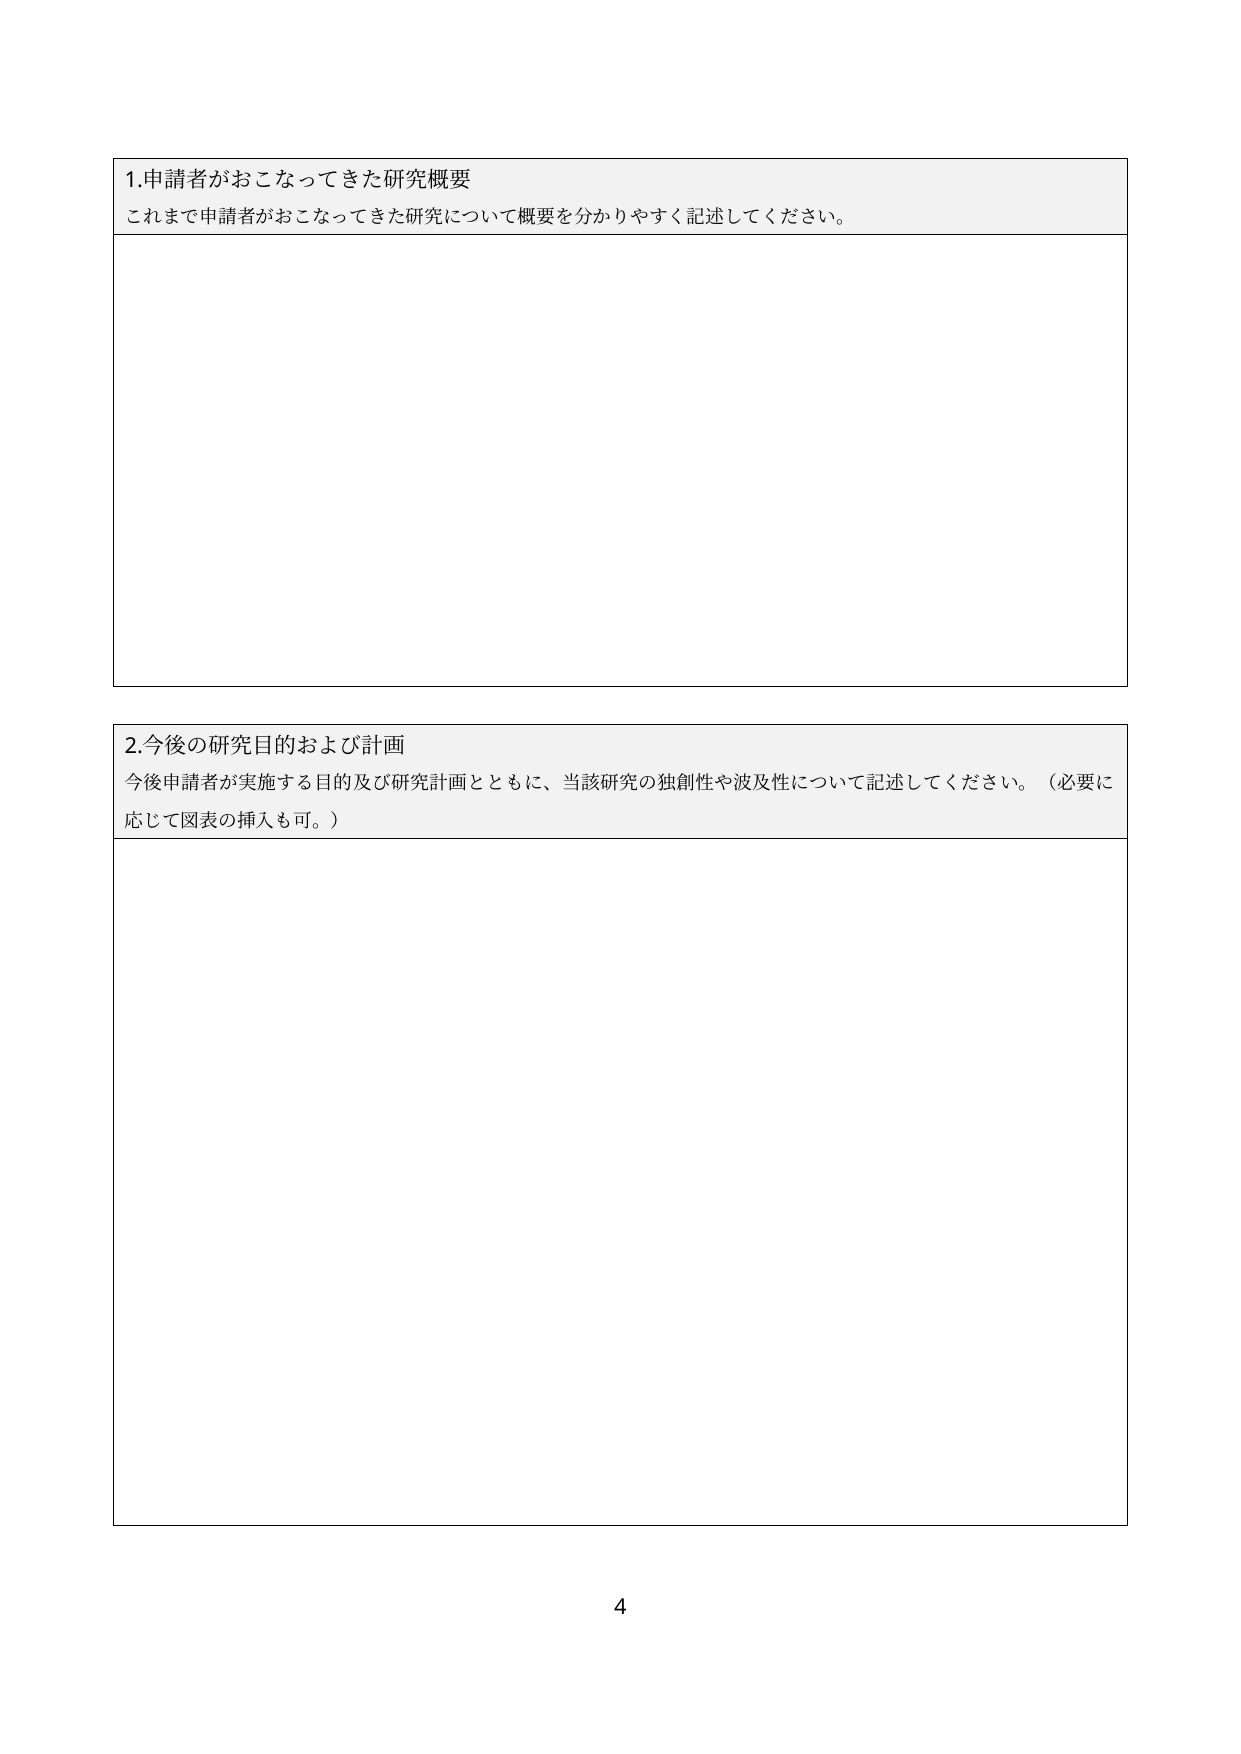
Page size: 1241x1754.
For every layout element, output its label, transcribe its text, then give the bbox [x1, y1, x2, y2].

table_cell [114, 839, 1127, 1525]
table_cell [114, 235, 1127, 686]
table_header 1.申請者がおこなってきた研究概要 これまで申請者がおこなってきた研究について概要を分かりやすく記述してください。 [114, 159, 1127, 234]
table_header 2.今後の研究目的および計画 今後申請者が実施する目的及び研究計画とともに、当該研究の独創性や波及性について記述してください。（必要に応じて図表の挿入も可。） [114, 725, 1127, 838]
